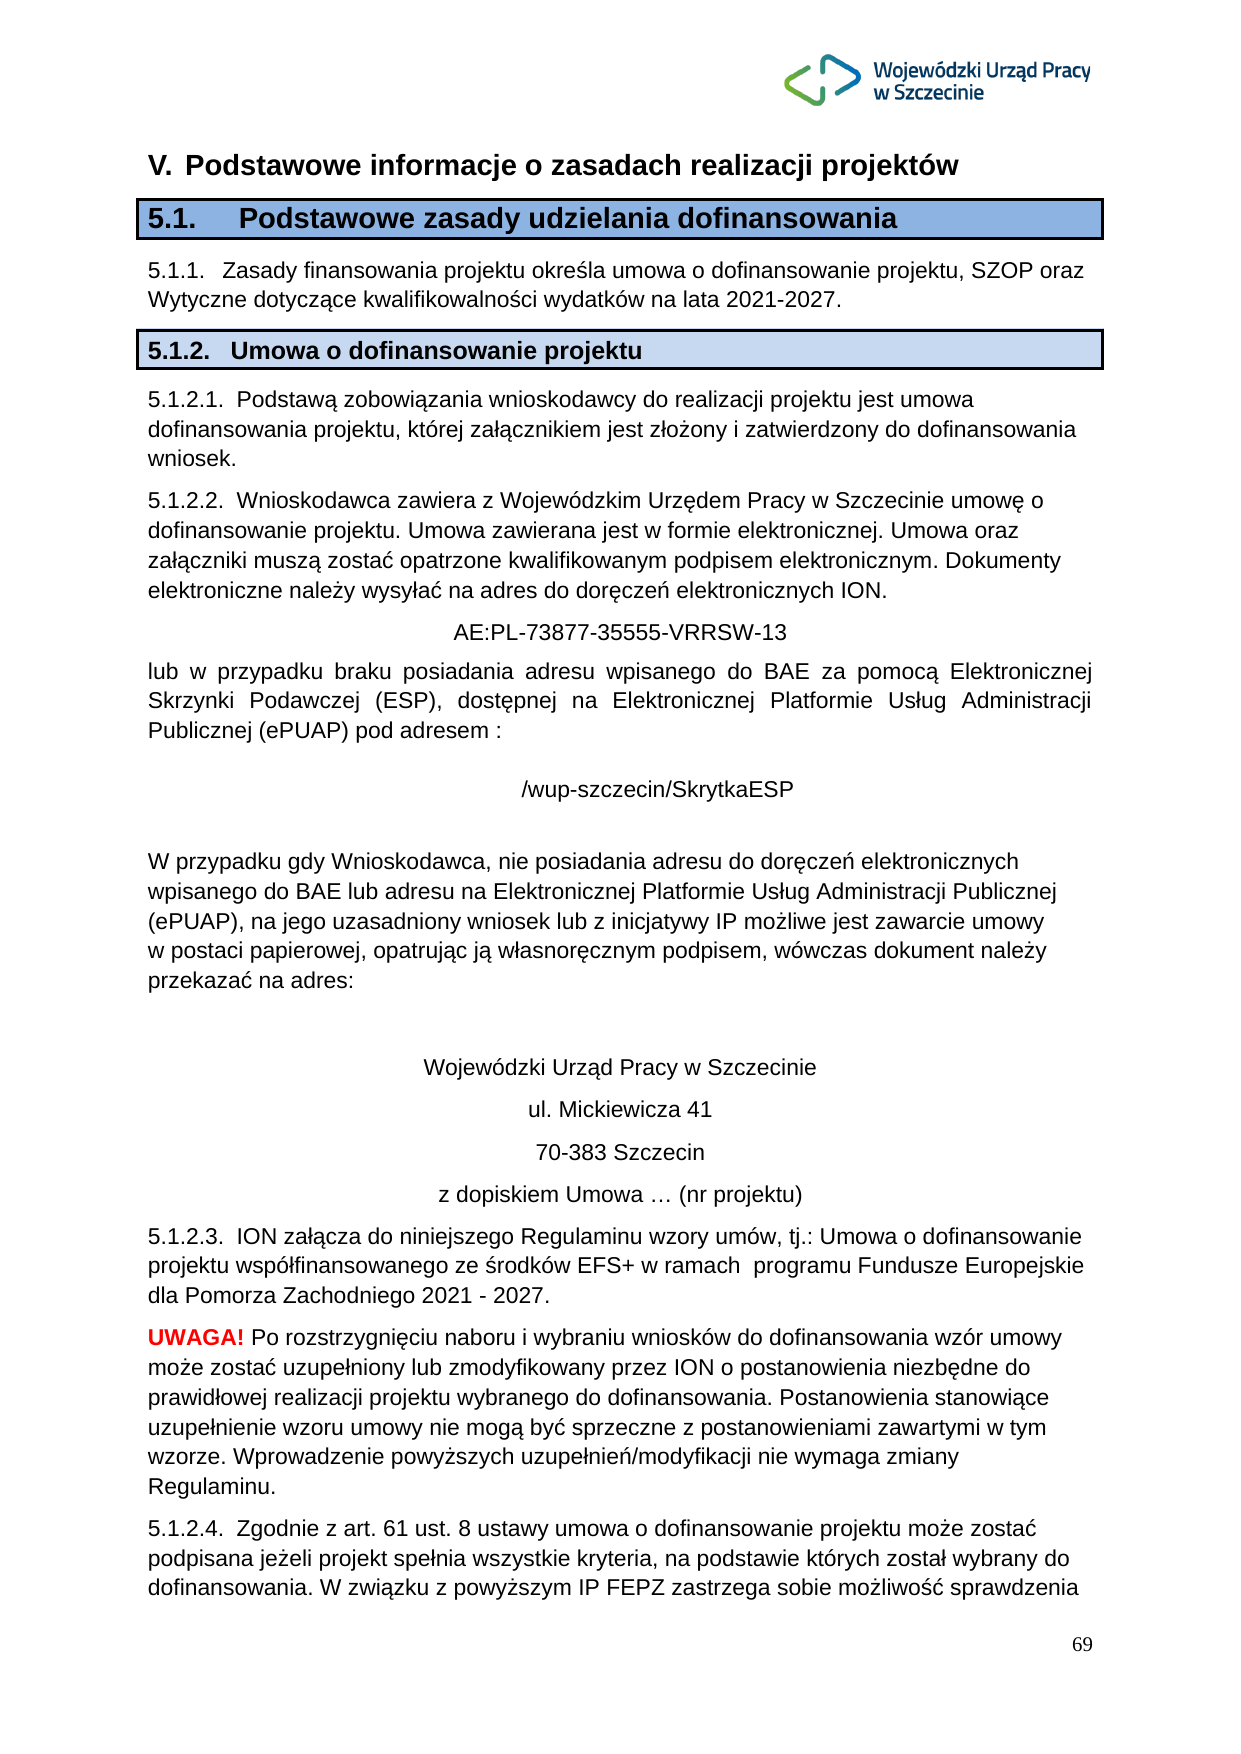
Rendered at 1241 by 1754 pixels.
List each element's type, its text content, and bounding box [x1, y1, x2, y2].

list Wojewódzki Urząd Pracy w Szczecinie [148, 1054, 1092, 1080]
list Wnioskodawca zawiera z Wojewódzkim Urzędem Pracy w Szczecinie umowę o dofinansowanie projektu. Umowa zawierana jest w formie elektronicznej. Umowa oraz załączniki muszą zostać opatrzone kwalifikowanym podpisem elektronicznym. Dokumenty elektroniczne należy wysyłać na adres do doręczeń elektronicznych ION. [148, 487, 1092, 603]
list Podstawą zobowiązania wnioskodawcy do realizacji projektu jest umowa dofinansowania projektu, której załącznikiem jest złożony i zatwierdzony do dofinansowania wniosek. [148, 386, 1092, 472]
list ul. Mickiewicza 41 [148, 1096, 1092, 1123]
text Podstawowe informacje o zasadach realizacji projektów [148, 148, 1092, 181]
list z dopiskiem Umowa … (nr projektu) [148, 1181, 1092, 1207]
text Podstawowe zasady udzielania dofinansowania [139, 201, 1101, 237]
list Zasady finansowania projektu określa umowa o dofinansowanie projektu, SZOP oraz Wytyczne dotyczące kwalifikowalności wydatków na lata 2021-2027. [148, 257, 1092, 313]
list UWAGA! Po rozstrzygnięciu naboru i wybraniu wniosków do dofinansowania wzór umowy może zostać uzupełniony lub zmodyfikowany przez ION o postanowienia niezbędne do prawidłowej realizacji projektu wybranego do dofinansowania. Postanowienia stanowiące uzupełnienie wzoru umowy nie mogą być sprzeczne z postanowieniami zawartymi w tym wzorze. Wprowadzenie powyższych uzupełnień/modyfikacji nie wymaga zmiany Regulaminu. [148, 1324, 1092, 1499]
list W przypadku gdy Wnioskodawca, nie posiadania adresu do doręczeń elektronicznych wpisanego do BAE lub adresu na Elektronicznej Platformie Usług Administracji Publicznej (ePUAP), na jego uzasadniony wniosek lub z inicjatywy IP możliwe jest zawarcie umowy w postaci papierowej, opatrując ją własnoręcznym podpisem, wówczas dokument należy przekazać na adres: [148, 848, 1092, 993]
list lub w przypadku braku posiadania adresu wpisanego do BAE za pomocą Elektronicznej Skrzynki Podawczej (ESP), dostępnej na Elektronicznej Platformie Usług Administracji Publicznej (ePUAP) pod adresem : [148, 658, 1092, 743]
picture [784, 54, 1091, 106]
text Umowa o dofinansowanie projektu [139, 332, 1101, 367]
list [148, 1515, 1092, 1601]
list ION załącza do niniejszego Regulaminu wzory umów, tj.: Umowa o dofinansowanie projektu współfinansowanego ze środków EFS+ w ramach programu Fundusze Europejskie dla Pomorza Zachodniego 2021 - 2027. [148, 1223, 1092, 1308]
text AE:PL-73877-35555-VRRSW-13 [148, 619, 1092, 645]
list 70-383 Szczecin [148, 1138, 1092, 1165]
list /wup-szczecin/SkrytkaESP [223, 776, 1092, 803]
